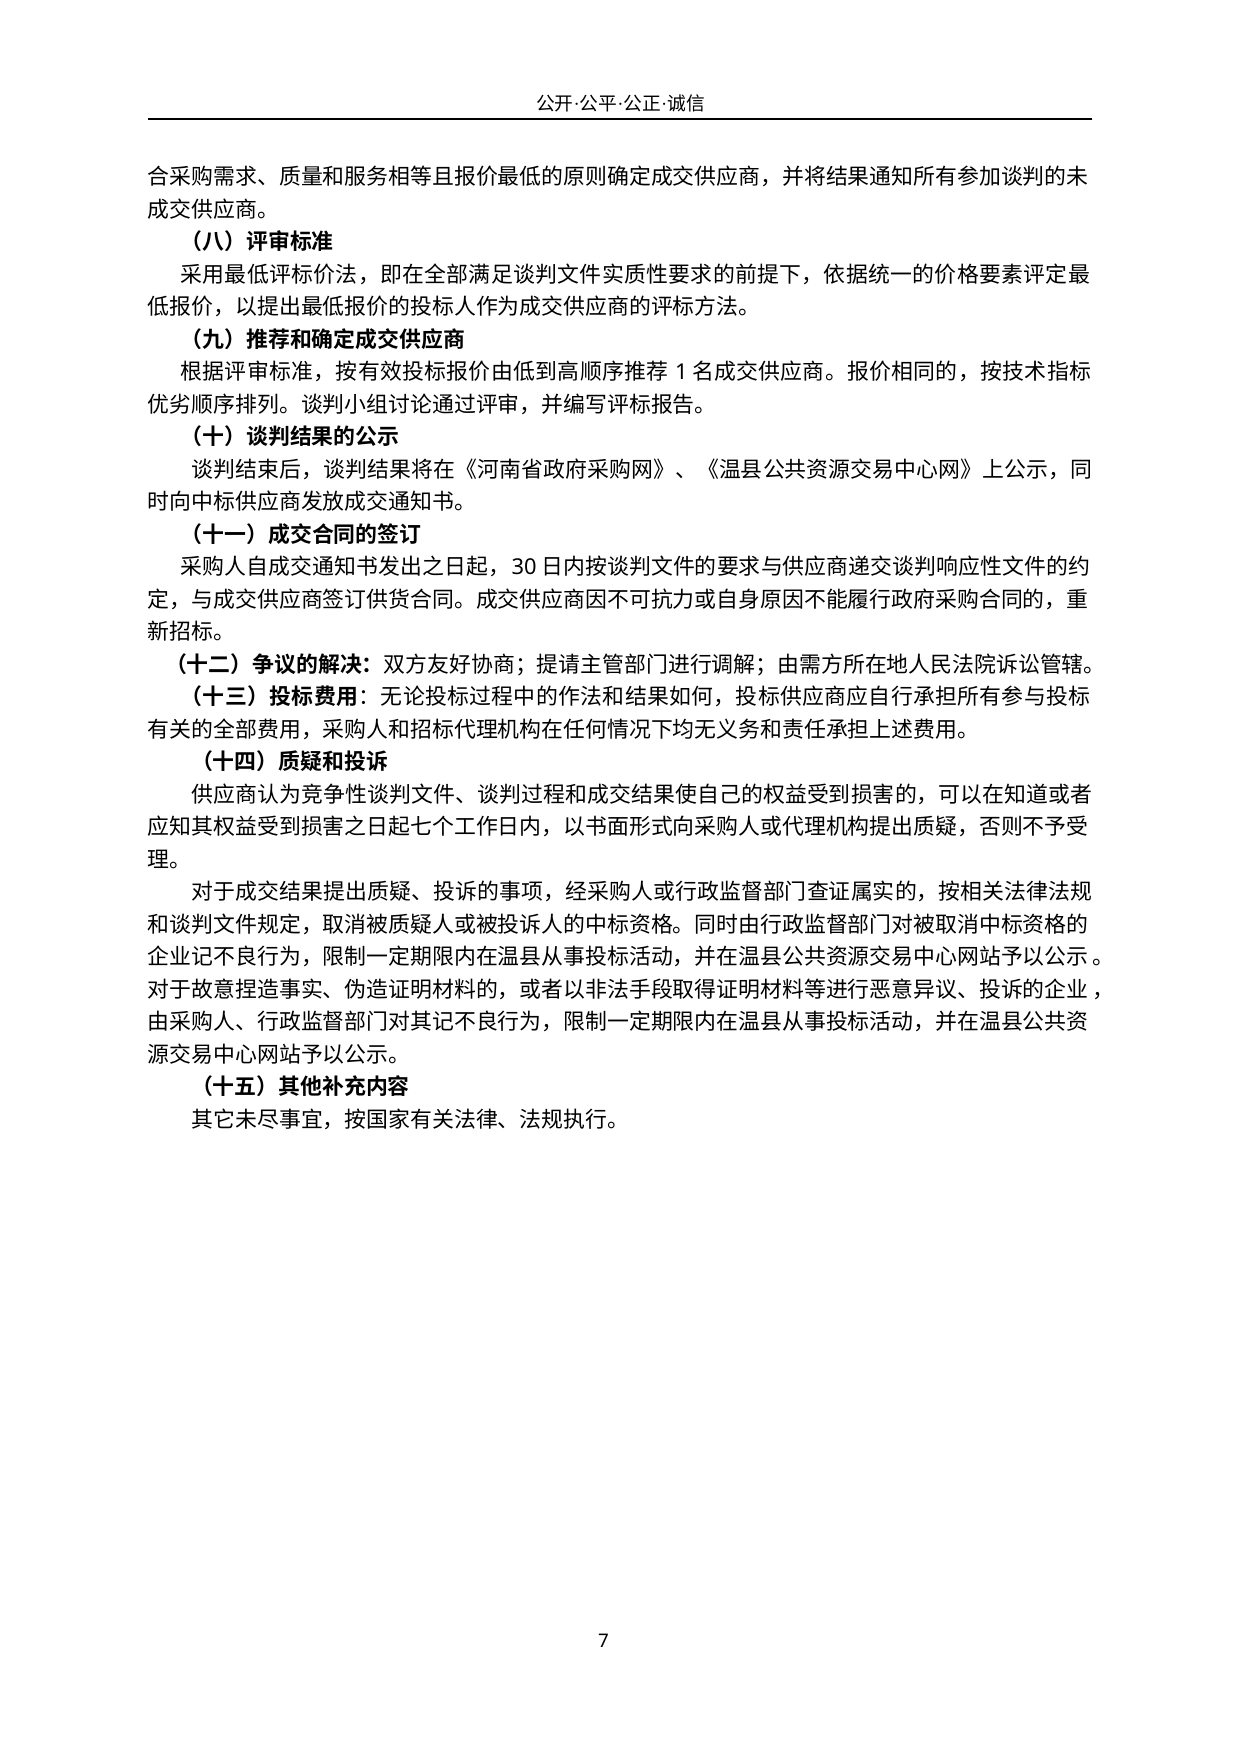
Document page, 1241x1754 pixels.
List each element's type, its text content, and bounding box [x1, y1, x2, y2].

text 对于成交结果提出质疑、投诉的事项，经采购人或行政监督部门查证属实的，按相关法律法规和谈判文件规定，取消被质疑人或被投诉人的中标资格。同时由行政监督部门对被取消中标资格的企业记不良行为，限制一定期限内在温县从事投标活动，并在温县公共资源交易中心网站予以公示。对于故意捏造事实、伪造证明材料的，或者以非法手段取得证明材料等进行恶意异议、投诉的企业，由采购人、行政监督部门对其记不良行为，限制一定期限内在温县从事投标活动，并在温县公共资源交易中心网站予以公示。 [148, 874, 1092, 1069]
text （八）评审标准 [148, 224, 1092, 256]
text （九）推荐和确定成交供应商 [148, 321, 1092, 354]
text 采用最低评标价法，即在全部满足谈判文件实质性要求的前提下，依据统一的价格要素评定最低报价，以提出最低报价的投标人作为成交供应商的评标方法。 [148, 256, 1092, 321]
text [148, 159, 1092, 224]
text （十五）其他补充内容 [148, 1069, 1092, 1101]
text 其它未尽事宜，按国家有关法律、法规执行。 [148, 1101, 1092, 1134]
text （十）谈判结果的公示 [148, 419, 1092, 451]
text （十三）投标费用：无论投标过程中的作法和结果如何，投标供应商应自行承担所有参与投标有关的全部费用，采购人和招标代理机构在任何情况下均无义务和责任承担上述费用。 [148, 679, 1092, 744]
text （十二）争议的解决：双方友好协商；提请主管部门进行调解；由需方所在地人民法院诉讼管辖。 [148, 646, 1092, 679]
text 谈判结束后，谈判结果将在《河南省政府采购网》、《温县公共资源交易中心网》上公示，同时向中标供应商发放成交通知书。 [148, 451, 1092, 516]
text 供应商认为竞争性谈判文件、谈判过程和成交结果使自己的权益受到损害的，可以在知道或者应知其权益受到损害之日起七个工作日内，以书面形式向采购人或代理机构提出质疑，否则不予受理。 [148, 776, 1092, 874]
text 根据评审标准，按有效投标报价由低到高顺序推荐1名成交供应商。报价相同的，按技术指标优劣顺序排列。谈判小组讨论通过评审，并编写评标报告。 [148, 354, 1092, 419]
text （十一）成交合同的签订 [148, 516, 1092, 549]
text 采购人自成交通知书发出之日起，30日内按谈判文件的要求与供应商递交谈判响应性文件的约定，与成交供应商签订供货合同。成交供应商因不可抗力或自身原因不能履行政府采购合同的，重新招标。 [148, 549, 1092, 646]
text （十四）质疑和投诉 [148, 744, 1092, 776]
